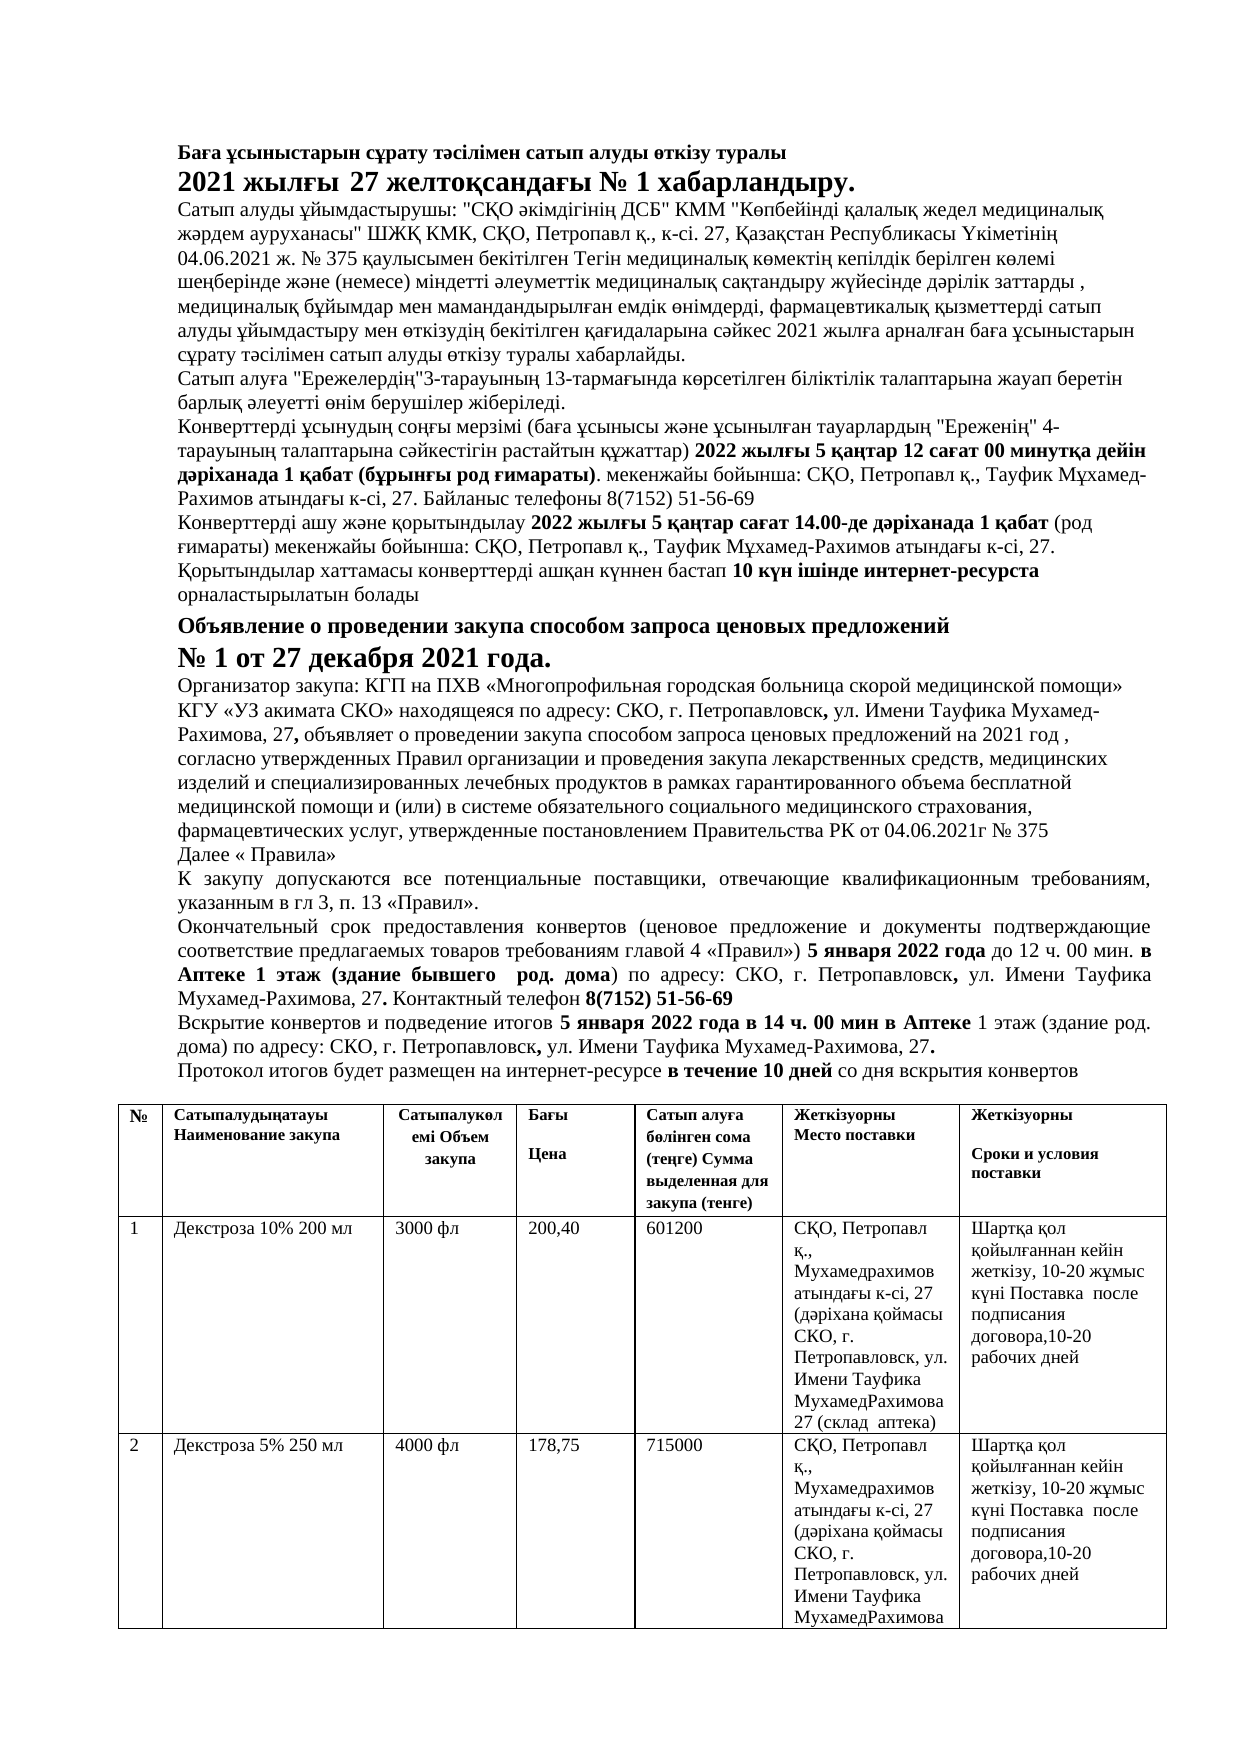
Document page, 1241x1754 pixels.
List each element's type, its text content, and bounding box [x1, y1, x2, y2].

table_header Бағы Цена [517, 1105, 634, 1216]
table_header Сатып алуға бөлінген сома (теңге) Сумма выделенная для закупа (тенге) [636, 1105, 782, 1216]
text К закупу допускаются все потенциальные поставщики, отвечающие квалификационным требованиям, указанным в гл 3, п. 13 «Правил». [177, 866, 1152, 914]
table_cell Шартқа қол қойылғаннан кейін жеткізу, 10-20 жұмыс күні Поставка после подписания договора,10-20 рабочих дней [960, 1217, 1166, 1433]
table_header Жеткізуорны Сроки и условия поставки [960, 1105, 1166, 1216]
text Протокол итогов будет размещен на интернет-ресурсе в течение 10 дней со дня вскрытия конвертов [177, 1058, 1152, 1082]
text Вскрытие конвертов и подведение итогов 5 января 2022 года в 14 ч. 00 мин в Аптеке 1 этаж (здание род. дома) по адресу: СКО, г. Петропавловск, ул. Имени Тауфика Мухамед-Рахимова, 27. [177, 1010, 1152, 1058]
table_header Жеткізуорны Место поставки [783, 1105, 959, 1216]
text Конверттерді ұсынудың соңғы мерзімі (баға ұсынысы және ұсынылған тауарлардың "Ереженің" 4-тарауының талаптарына сәйкестігін растайтын құжаттар) 2022 жылғы 5 қаңтар 12 сағат 00 минутқа дейін дәріханада 1 қабат (бұрынғы род ғимараты). мекенжайы бойынша: СҚО, Петропавл қ., Тауфик Мұхамед-Рахимов атындағы к-сі, 27. Байланыс телефоны 8(7152) 51-56-69 [177, 414, 1152, 510]
text Баға ұсыныстарын сұрату тәсілімен сатып алуды өткізу туралы 2021 жылғы 27 желтоқсандағы № 1 хабарландыру. Сатып алуды ұйымдастырушы: "СҚО әкімдігінің ДСБ" КММ "Көпбейінді қалалық жедел медициналық жәрдем ауруханасы" ШЖҚ КМК, СҚО, Петропавл қ., к-сі. 27, Қазақстан Республикасы Үкіметінің 04.06.2021 ж. № 375 қаулысымен бекітілген Тегін медициналық көмектің кепілдік берілген көлемі шеңберінде және (немесе) міндетті әлеуметтік медициналық сақтандыру жүйесінде дәрілік заттарды , медициналық бұйымдар мен мамандандырылған емдік өнімдерді, фармацевтикалық қызметтерді сатып алуды ұйымдастыру мен өткізудің бекітілген қағидаларына сәйкес 2021 жылға арналған баға ұсыныстарын сұрату тәсілімен сатып алуды өткізу туралы хабарлайды. [177, 140, 1152, 366]
table_cell 3000 фл [384, 1217, 516, 1433]
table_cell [960, 1434, 1166, 1628]
text Сатып алуға "Ережелердің"3-тарауының 13-тармағында көрсетілген біліктілік талаптарына жауап беретін барлық әлеуетті өнім берушілер жіберіледі. [177, 366, 1152, 414]
table_cell 178,75 [517, 1434, 634, 1628]
table_header Сатыпалукөлемі Объем закупа [384, 1105, 516, 1216]
table_header № [119, 1105, 162, 1216]
table_cell 715000 [636, 1434, 782, 1628]
text Қорытындылар хаттамасы конверттерді ашқан күннен бастап 10 күн ішінде интернет-ресурста орналастырылатын болады Объявление о проведении закупа способом запроса ценовых предложений № 1 от 27 декабря 2021 года. Организатор закупа: КГП на ПХВ «Многопрофильная городская больница скорой медицинской помощи» КГУ «УЗ акимата СКО» находящеяся по адресу: СКО, г. Петропавловск, ул. Имени Тауфика Мухамед-Рахимова, 27, объявляет о проведении закупа способом запроса ценовых предложений на 2021 год , согласно утвержденных Правил организации и проведения закупа лекарственных средств, медицинских изделий и специализированных лечебных продуктов в рамках гарантированного объема бесплатной медицинской помощи и (или) в системе обязательного социального медицинского страхования, фармацевтических услуг, утвержденные постановлением Правительства РК от 04.06.2021г № 375 Далее « Правила» [177, 558, 1152, 866]
table_cell 200,40 [517, 1217, 634, 1433]
text Конверттерді ашу және қорытындылау 2022 жылғы 5 қаңтар сағат 14.00-де дәріханада 1 қабат (род ғимараты) мекенжайы бойынша: СҚО, Петропавл қ., Тауфик Мұхамед-Рахимов атындағы к-сі, 27. [177, 510, 1152, 558]
table_cell 2 [119, 1434, 162, 1628]
text Окончательный срок предоставления конвертов (ценовое предложение и документы подтверждающие соответствие предлагаемых товаров требованиям главой 4 «Правил») 5 января 2022 года до 12 ч. 00 мин. в Аптеке 1 этаж (здание бывшего род. дома) по адресу: СКО, г. Петропавловск, ул. Имени Тауфика Мухамед-Рахимова, 27. Контактный телефон 8(7152) 51-56-69 [177, 914, 1152, 1010]
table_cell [783, 1434, 959, 1628]
table_cell 4000 фл [384, 1434, 516, 1628]
table_cell 601200 [636, 1217, 782, 1433]
table_cell Декстроза 10% 200 мл [163, 1217, 383, 1433]
table_cell 1 [119, 1217, 162, 1433]
table_header Сатыпалудыңатауы Наименование закупа [163, 1105, 383, 1216]
table_cell Декстроза 5% 250 мл [163, 1434, 383, 1628]
